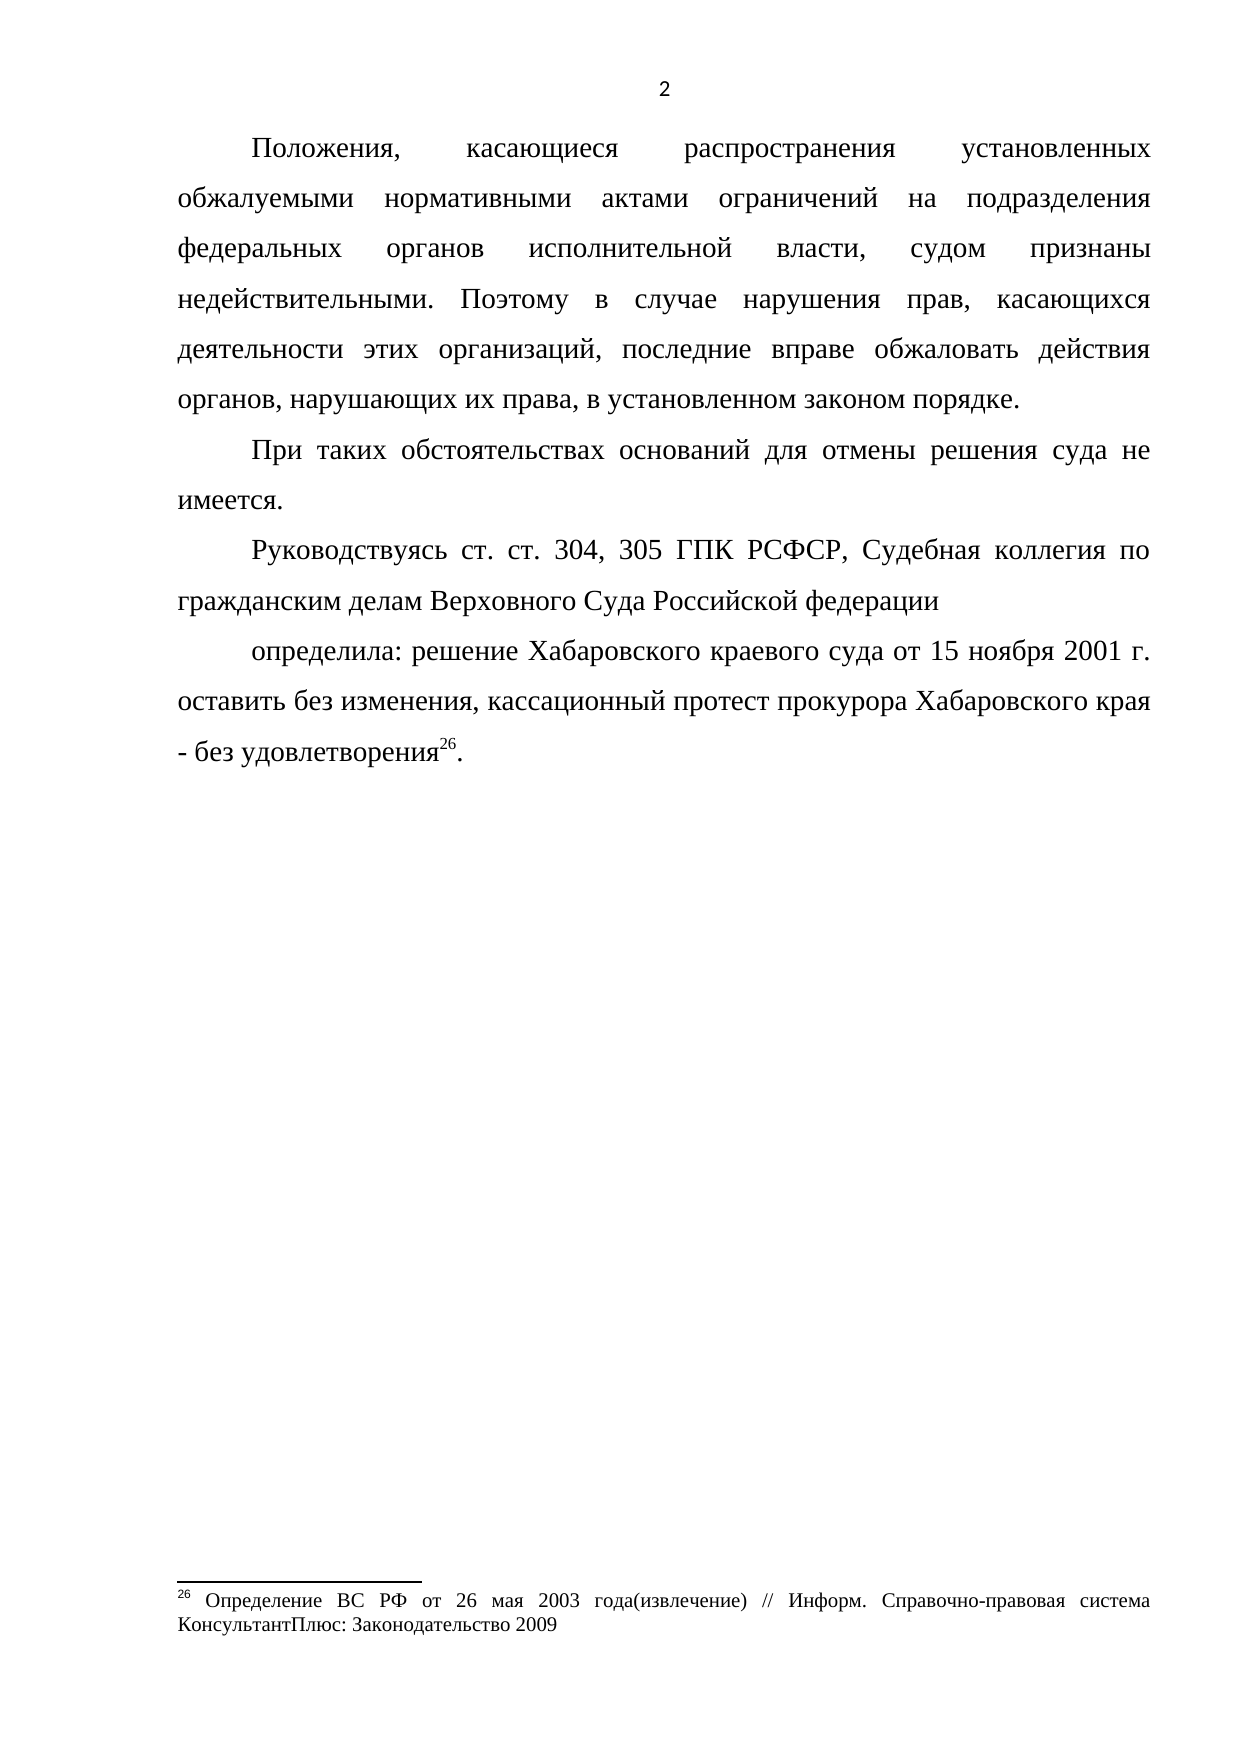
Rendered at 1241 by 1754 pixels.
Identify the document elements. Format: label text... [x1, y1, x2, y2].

text Положения, касающиеся распространения установленных обжалуемыми нормативными актами ограничений на подразделения федеральных органов исполнительной власти, судом признаны недействительными. Поэтому в случае нарушения прав, касающихся деятельности этих организаций, последние вправе обжаловать действия органов, нарушающих их права, в установленном законом порядке. [177, 130, 1152, 415]
text Руководствуясь ст. ст. 304, 305 ГПК РСФСР, Судебная коллегия по гражданским делам Верховного Суда Российской федерации [177, 532, 1152, 616]
text определила: решение Хабаровского краевого суда от 15 ноября 2001 г. оставить без изменения, кассационный протест прокурора Хабаровского края - без удовлетворения. [177, 633, 1152, 767]
text При таких обстоятельствах оснований для отмены решения суда не имеется. [177, 432, 1152, 516]
